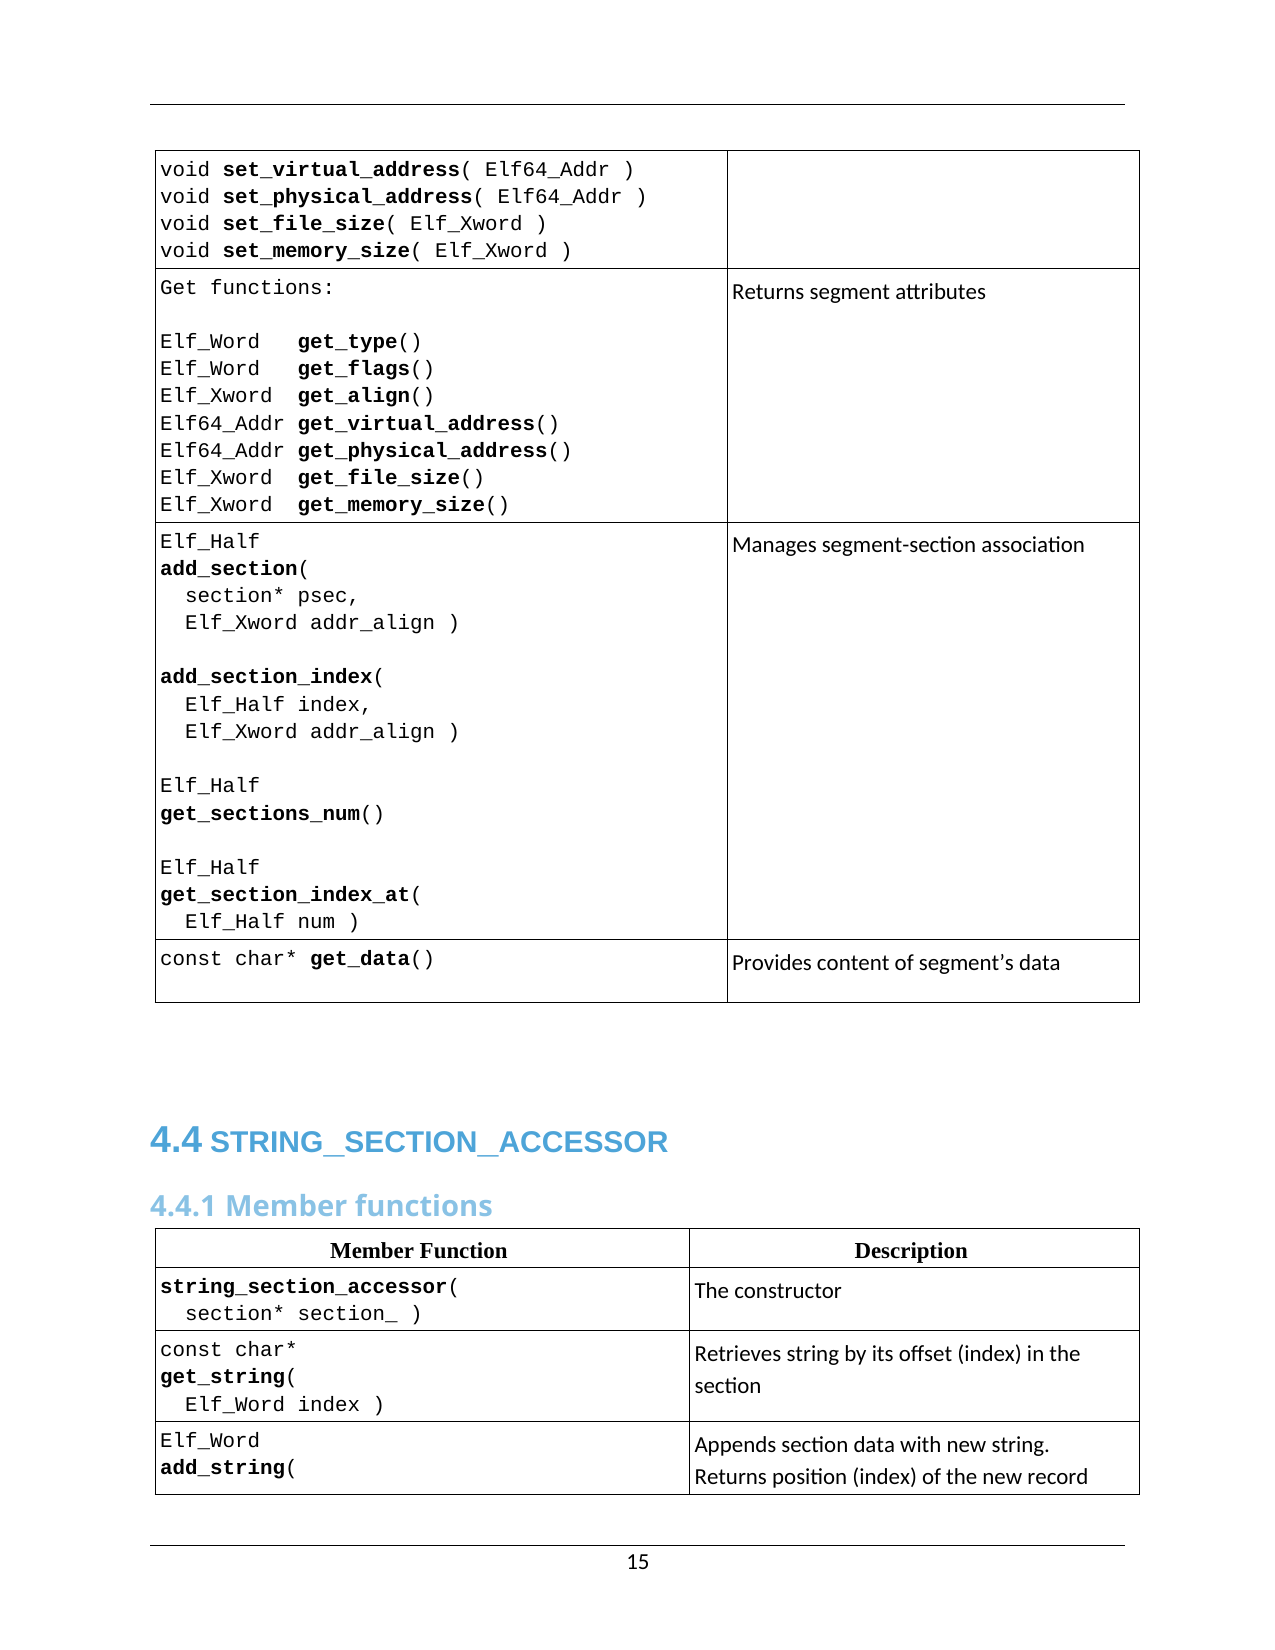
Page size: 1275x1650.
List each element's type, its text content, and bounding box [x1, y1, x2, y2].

table_header Description [690, 1229, 1139, 1267]
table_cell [156, 151, 727, 268]
table_cell string_section_accessor( section* section_ ) [156, 1268, 689, 1330]
table_cell Manages segment-section association [728, 523, 1139, 939]
table_header Member Function [156, 1229, 689, 1267]
table_cell const char* get_string( Elf_Word index ) [156, 1331, 689, 1421]
table_cell Get functions: Elf_Word get_type() Elf_Word get_flags() Elf_Xword get_align() Elf64_Addr get_virtual_address() Elf64_Addr get_physical_address() Elf_Xword get_file_size() Elf_Xword get_memory_size() [156, 269, 727, 522]
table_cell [690, 1422, 1139, 1494]
table_cell Elf_Half add_section( section* psec, Elf_Xword addr_align ) add_section_index( Elf_Half index, Elf_Xword addr_align ) Elf_Half get_sections_num() Elf_Half get_section_index_at( Elf_Half num ) [156, 523, 727, 939]
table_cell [728, 151, 1139, 268]
table_cell Provides content of segment’s data [728, 940, 1139, 1002]
subtitle Member functions [150, 1185, 1125, 1225]
table_cell const char* get_data() [156, 940, 727, 1002]
subtitle string_section_accessor [150, 1118, 1125, 1161]
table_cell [156, 1422, 689, 1494]
table_cell Retrieves string by its offset (index) in the section [690, 1331, 1139, 1421]
table_cell The constructor [690, 1268, 1139, 1330]
table_cell Returns segment attributes [728, 269, 1139, 522]
